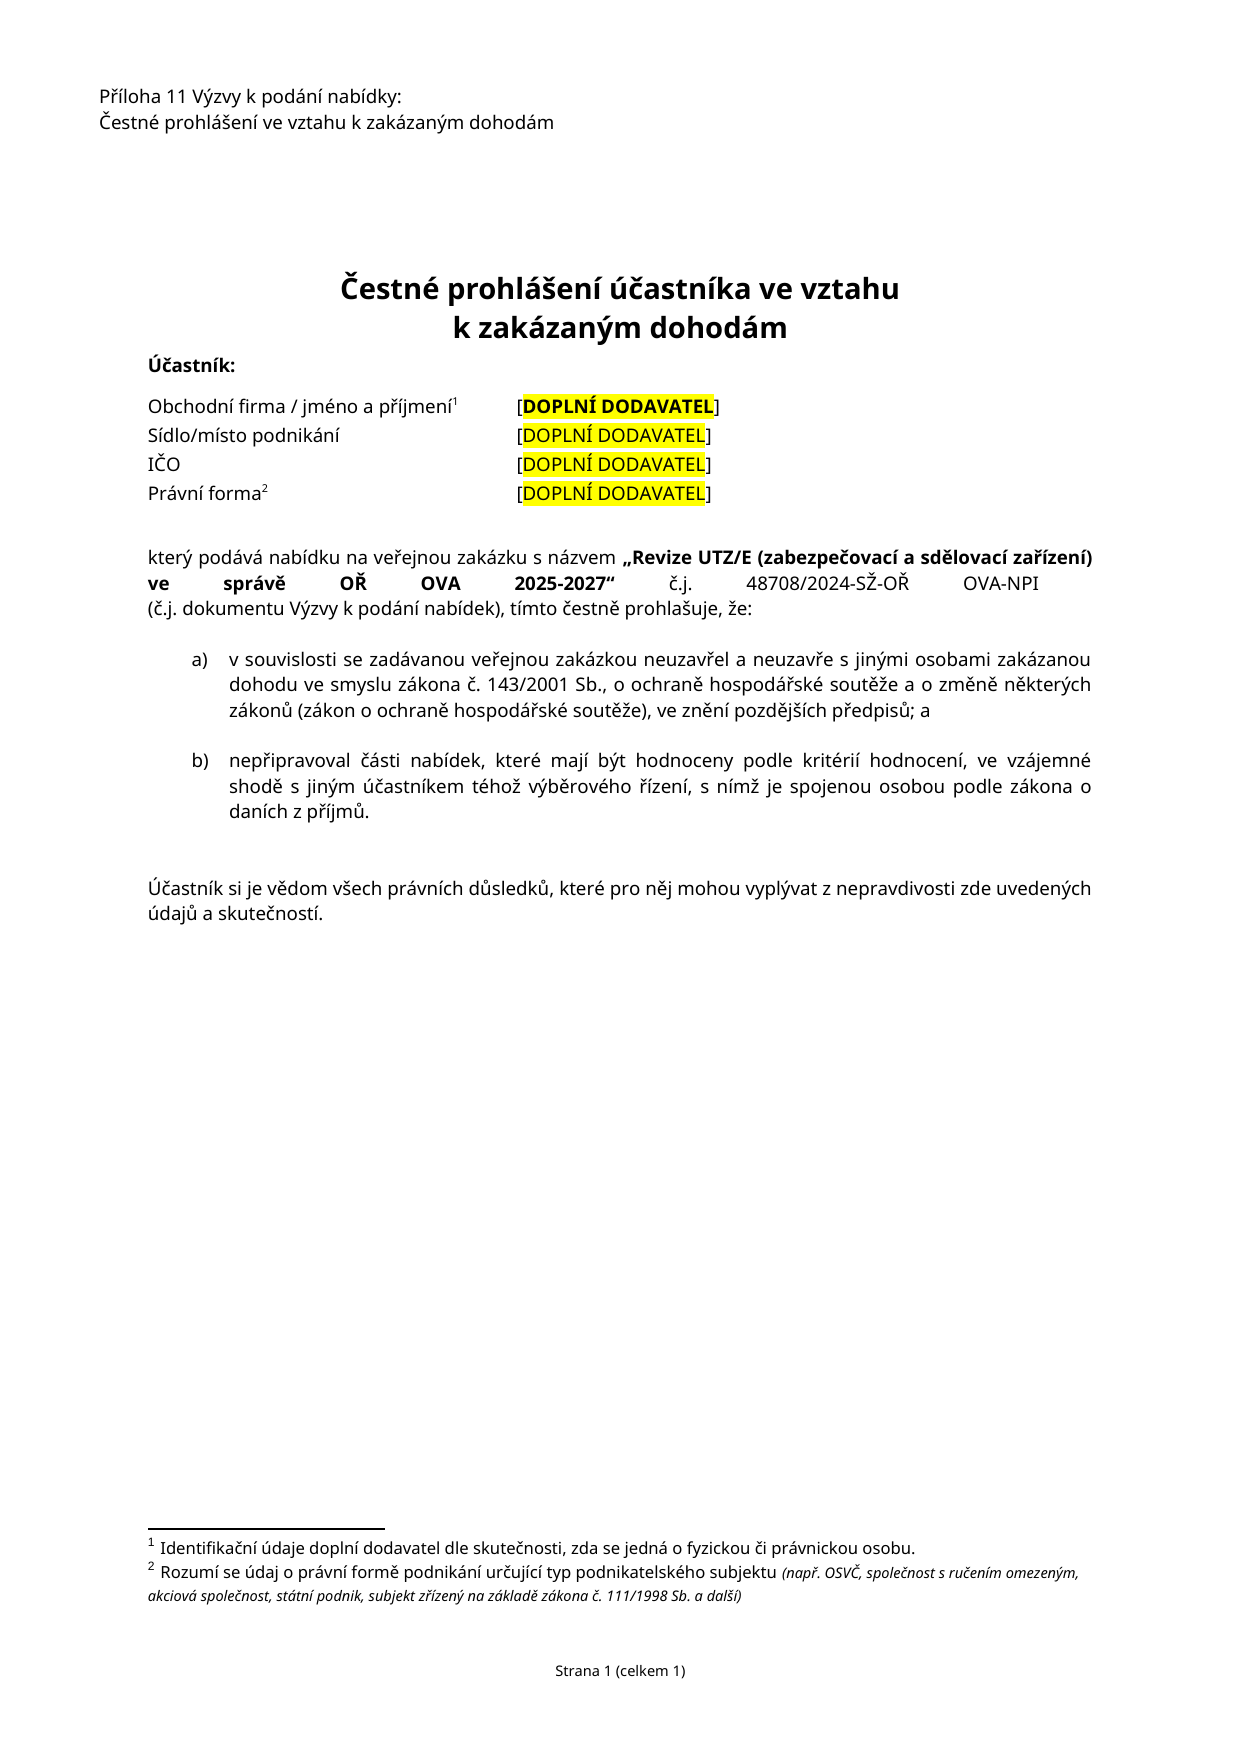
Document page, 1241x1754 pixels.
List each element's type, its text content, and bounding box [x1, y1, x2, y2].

title Čestné prohlášení účastníka ve vztahu [148, 268, 1093, 308]
list nepřipravoval části nabídek, které mají být hodnoceny podle kritérií hodnocení, ve vzájemné shodě s jiným účastníkem téhož výběrového řízení, s nímž je spojenou osobou podle zákona o daních z příjmů. [191, 748, 1093, 824]
list v souvislosti se zadávanou veřejnou zakázkou neuzavřel a neuzavře s jinými osobami zakázanou dohodu ve smyslu zákona č. 143/2001 Sb., o ochraně hospodářské soutěže a o změně některých zákonů (zákon o ochraně hospodářské soutěže), ve znění pozdějších předpisů; a [191, 646, 1093, 723]
text Účastník: [148, 347, 1093, 378]
text Účastník si je vědom všech právních důsledků, které pro něj mohou vyplývat z nepravdivosti zde uvedených údajů a skutečností. [148, 875, 1093, 926]
text IČO [148, 449, 1093, 478]
text Sídlo/místo podnikání [DOPLNÍ DODAVATEL] [148, 420, 1093, 449]
text Právní forma [148, 478, 1093, 507]
text který podává nabídku na veřejnou zakázku s názvem „Revize UTZ/E (zabezpečovací a sdělovací zařízení) ve správě OŘ OVA 2025-2027“ č.j. 48708/2024-SŽ-OŘ OVA-NPI (č.j. dokumentu Výzvy k podání nabídek), tímto čestně prohlašuje, že: [148, 545, 1093, 621]
text k zakázaným dohodám [148, 308, 1093, 347]
text Obchodní firma / jméno a příjmení [148, 391, 1093, 420]
